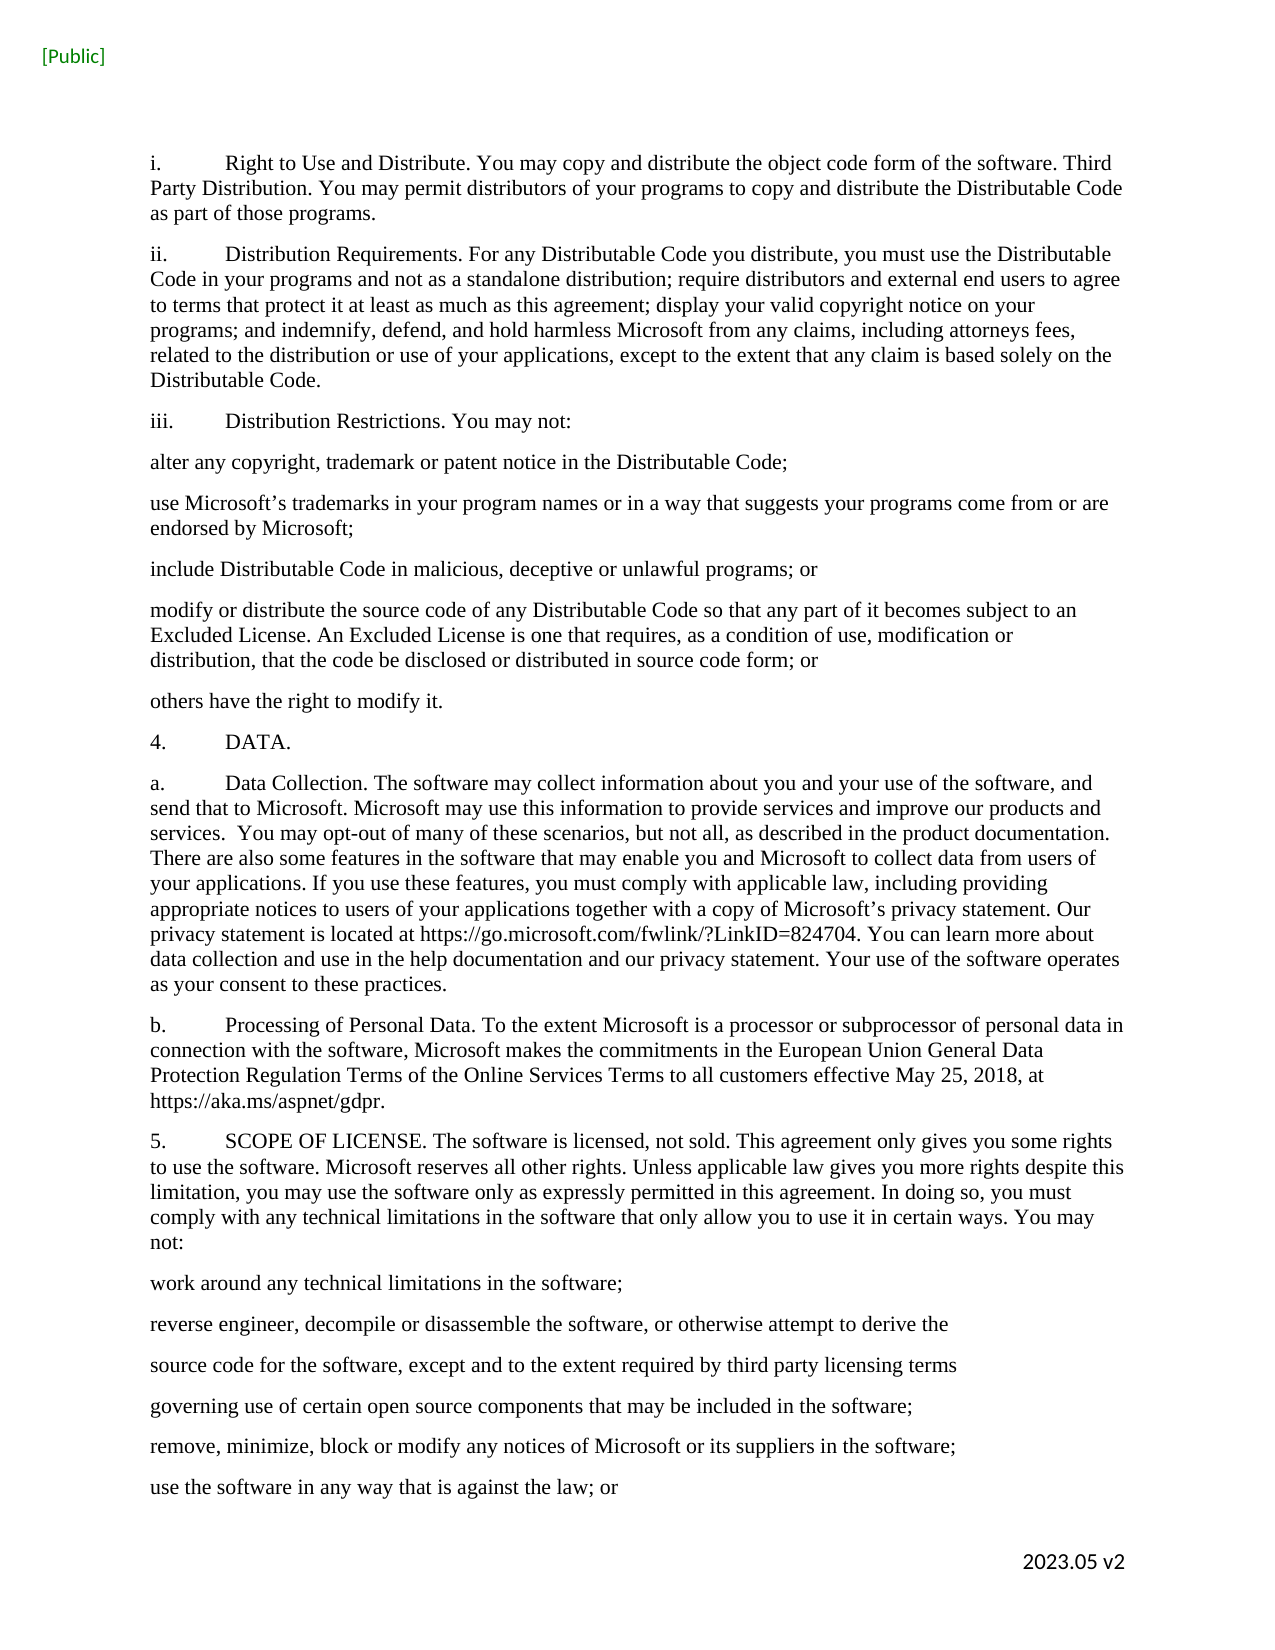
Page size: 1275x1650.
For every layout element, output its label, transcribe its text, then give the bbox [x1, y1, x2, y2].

text use the software in any way that is against the law; or [150, 1474, 1125, 1499]
text iii. Distribution Restrictions. You may not: [150, 408, 1125, 433]
text a. Data Collection. The software may collect information about you and your use of the software, and send that to Microsoft. Microsoft may use this information to provide services and improve our products and services. You may opt-out of many of these scenarios, but not all, as described in the product documentation. There are also some features in the software that may enable you and Microsoft to collect data from users of your applications. If you use these features, you must comply with applicable law, including providing appropriate notices to users of your applications together with a copy of Microsoft’s privacy statement. Our privacy statement is located at https://go.microsoft.com/fwlink/?LinkID=824704. You can learn more about data collection and use in the help documentation and our privacy statement. Your use of the software operates as your consent to these practices. [150, 769, 1125, 996]
text others have the right to modify it. [150, 688, 1125, 713]
text 5. SCOPE OF LICENSE. The software is licensed, not sold. This agreement only gives you some rights to use the software. Microsoft reserves all other rights. Unless applicable law gives you more rights despite this limitation, you may use the software only as expressly permitted in this agreement. In doing so, you must comply with any technical limitations in the software that only allow you to use it in certain ways. You may not: [150, 1128, 1125, 1254]
text b. Processing of Personal Data. To the extent Microsoft is a processor or subprocessor of personal data in connection with the software, Microsoft makes the commitments in the European Union General Data Protection Regulation Terms of the Online Services Terms to all customers effective May 25, 2018, at https://aka.ms/aspnet/gdpr. [150, 1012, 1125, 1113]
text include Distributable Code in malicious, deceptive or unlawful programs; or [150, 556, 1125, 581]
text reverse engineer, decompile or disassemble the software, or otherwise attempt to derive the [150, 1311, 1125, 1336]
text remove, minimize, block or modify any notices of Microsoft or its suppliers in the software; [150, 1433, 1125, 1459]
text i. Right to Use and Distribute. You may copy and distribute the object code form of the software. Third Party Distribution. You may permit distributors of your programs to copy and distribute the Distributable Code as part of those programs. [150, 150, 1125, 226]
text alter any copyright, trademark or patent notice in the Distributable Code; [150, 449, 1125, 474]
text 4. DATA. [150, 729, 1125, 754]
text ii. Distribution Requirements. For any Distributable Code you distribute, you must use the Distributable Code in your programs and not as a standalone distribution; require distributors and external end users to agree to terms that protect it at least as much as this agreement; display your valid copyright notice on your programs; and indemnify, defend, and hold harmless Microsoft from any claims, including attorneys fees, related to the distribution or use of your applications, except to the extent that any claim is based solely on the Distributable Code. [150, 241, 1125, 392]
text work around any technical limitations in the software; [150, 1270, 1125, 1295]
text governing use of certain open source components that may be included in the software; [150, 1393, 1125, 1418]
text source code for the software, except and to the extent required by third party licensing terms [150, 1352, 1125, 1377]
text modify or distribute the source code of any Distributable Code so that any part of it becomes subject to an Excluded License. An Excluded License is one that requires, as a condition of use, modification or distribution, that the code be disclosed or distributed in source code form; or [150, 597, 1125, 672]
text use Microsoft’s trademarks in your program names or in a way that suggests your programs come from or are endorsed by Microsoft; [150, 490, 1125, 540]
